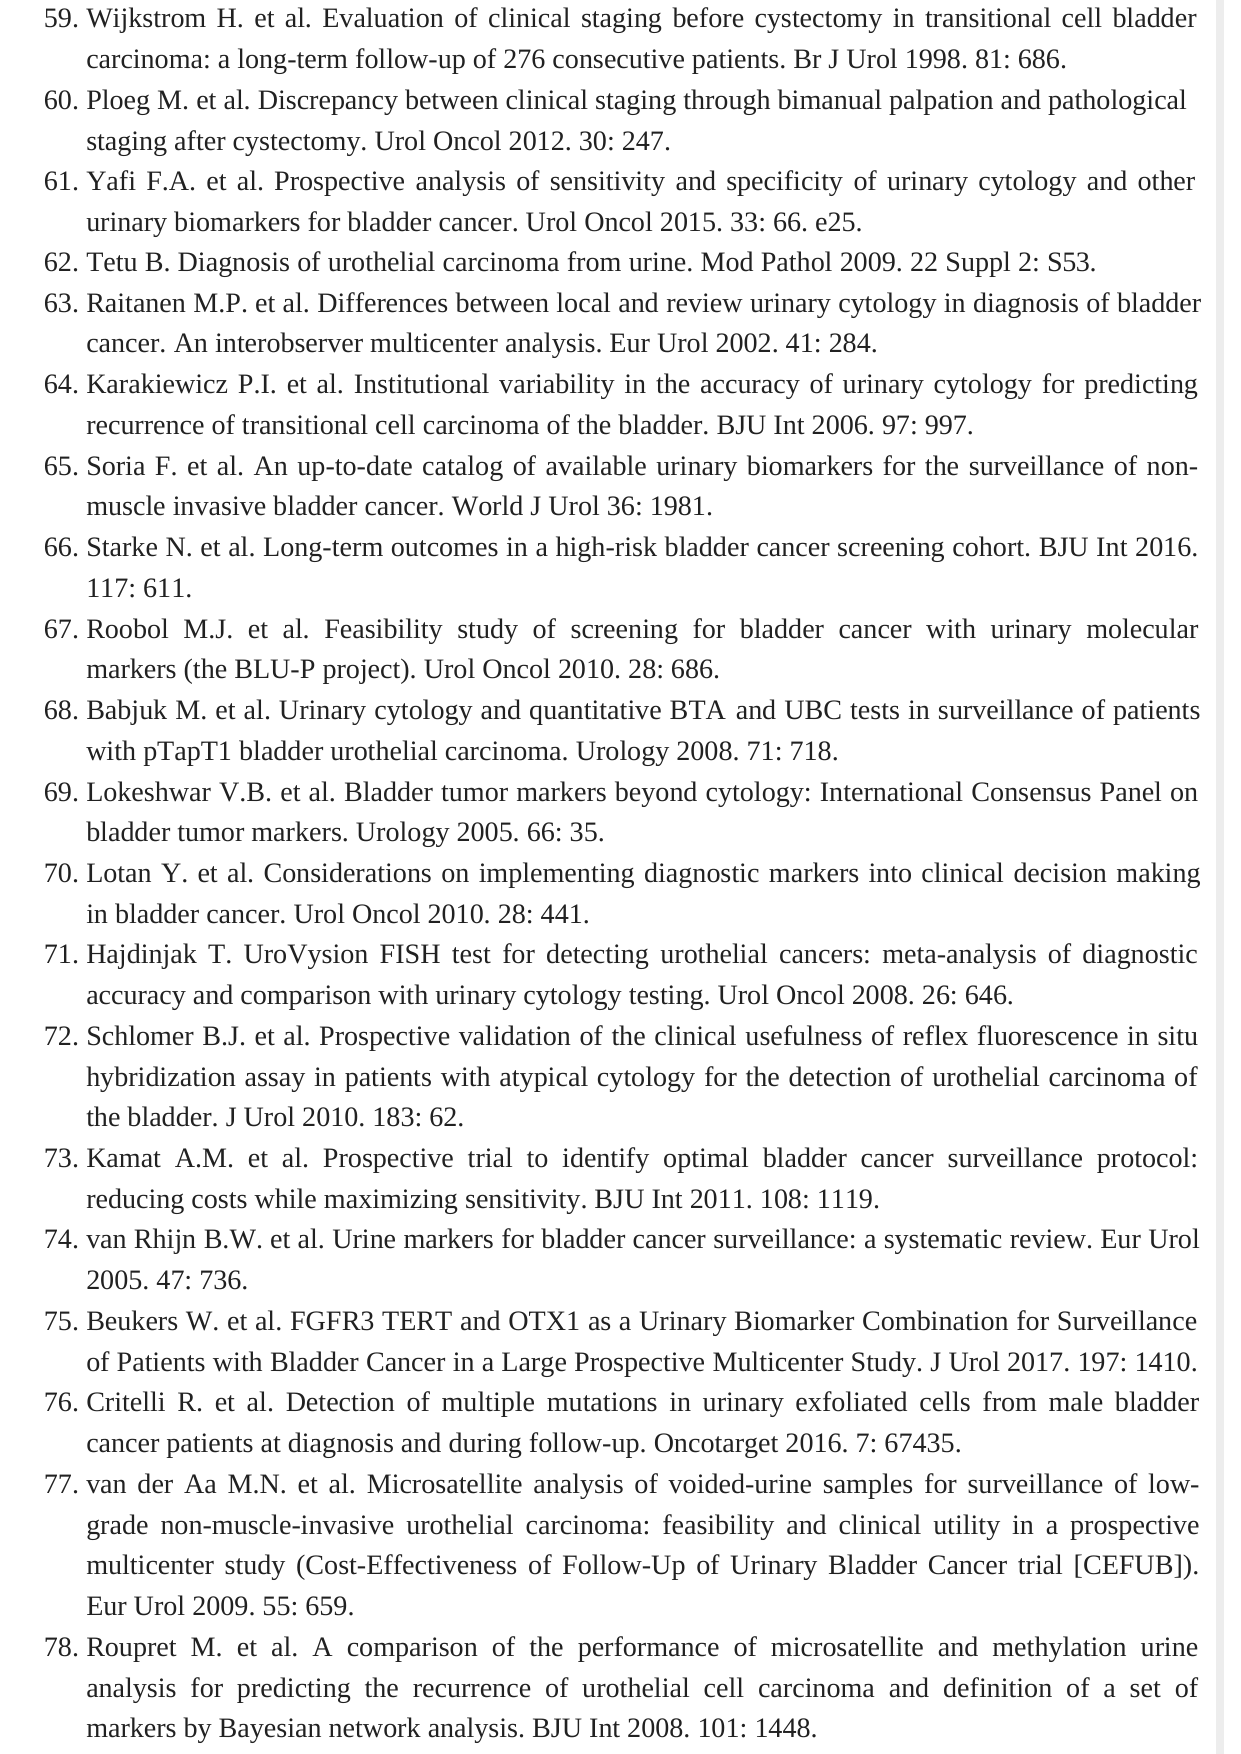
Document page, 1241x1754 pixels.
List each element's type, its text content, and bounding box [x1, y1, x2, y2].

list Raitanen M.P. et al. Differences between local and review urinary cytology in diagnosis of bladder cancer. An interobserver multicenter analysis. Eur Urol 2002. 41: 284. [44, 286, 1201, 359]
list Schlomer B.J. et al. Prospective validation of the clinical usefulness of reflex fluorescence in situ hybridization assay in patients with atypical cytology for the detection of urothelial carcinoma of the bladder. J Urol 2010. 183: 62. [44, 1019, 1200, 1133]
list Kamat A.M. et al. Prospective trial to identify optimal bladder cancer surveillance protocol: reducing costs while maximizing sensitivity. BJU Int 2011. 108: 1119. [44, 1141, 1200, 1214]
list Hajdinjak T. UroVysion FISH test for detecting urothelial cancers: meta-analysis of diagnostic accuracy and comparison with urinary cytology testing. Urol Oncol 2008. 26: 646. [44, 937, 1200, 1011]
list Lotan Y. et al. Considerations on implementing diagnostic markers into clinical decision making in bladder cancer. Urol Oncol 2010. 28: 441. [44, 856, 1201, 929]
list Roupret M. et al. A comparison of the performance of microsatellite and methylation urine analysis for predicting the recurrence of urothelial cell carcinoma and definition of a set of markers by Bayesian network analysis. BJU Int 2008. 101: 1448. [44, 1630, 1201, 1744]
list Babjuk M. et al. Urinary cytology and quantitative BTA and UBC tests in surveillance of patients with pTapT1 bladder urothelial carcinoma. Urology 2008. 71: 718. [44, 693, 1201, 766]
list Ploeg M. et al. Discrepancy between clinical staging through bimanual palpation and pathological staging after cystectomy. Urol Oncol 2012. 30: 247. [44, 83, 1201, 156]
list van der Aa M.N. et al. Microsatellite analysis of voided-urine samples for surveillance of low- grade non-muscle-invasive urothelial carcinoma: feasibility and clinical utility in a prospective multicenter study (Cost-Effectiveness of Follow-Up of Urinary Bladder Cancer trial [CEFUB]). Eur Urol 2009. 55: 659. [44, 1467, 1201, 1622]
list Starke N. et al. Long-term outcomes in a high-risk bladder cancer screening cohort. BJU Int 2016. 117: 611. [44, 530, 1200, 603]
list Roobol M.J. et al. Feasibility study of screening for bladder cancer with urinary molecular markers (the BLU-P project). Urol Oncol 2010. 28: 686. [44, 612, 1201, 685]
list Critelli R. et al. Detection of multiple mutations in urinary exfoliated cells from male bladder cancer patients at diagnosis and during follow-up. Oncotarget 2016. 7: 67435. [44, 1386, 1201, 1459]
list Wijkstrom H. et al. Evaluation of clinical staging before cystectomy in transitional cell bladder carcinoma: a long-term follow-up of 276 consecutive patients. Br J Urol 1998. 81: 686. [44, 1, 1201, 74]
list Soria F. et al. An up-to-date catalog of available urinary biomarkers for the surveillance of non- muscle invasive bladder cancer. World J Urol 36: 1981. [44, 449, 1201, 522]
list Tetu B. Diagnosis of urothelial carcinoma from urine. Mod Pathol 2009. 22 Suppl 2: S53. [44, 246, 1213, 278]
list Karakiewicz P.I. et al. Institutional variability in the accuracy of urinary cytology for predicting recurrence of transitional cell carcinoma of the bladder. BJU Int 2006. 97: 997. [44, 367, 1201, 440]
list van Rhijn B.W. et al. Urine markers for bladder cancer surveillance: a systematic review. Eur Urol 2005. 47: 736. [44, 1223, 1201, 1296]
list Lokeshwar V.B. et al. Bladder tumor markers beyond cytology: International Consensus Panel on bladder tumor markers. Urology 2005. 66: 35. [44, 774, 1201, 848]
list Yafi F.A. et al. Prospective analysis of sensitivity and specificity of urinary cytology and other urinary biomarkers for bladder cancer. Urol Oncol 2015. 33: 66. e25. [44, 164, 1200, 237]
list Beukers W. et al. FGFR3 TERT and OTX1 as a Urinary Biomarker Combination for Surveillance of Patients with Bladder Cancer in a Large Prospective Multicenter Study. J Urol 2017. 197: 1410. [44, 1304, 1200, 1377]
